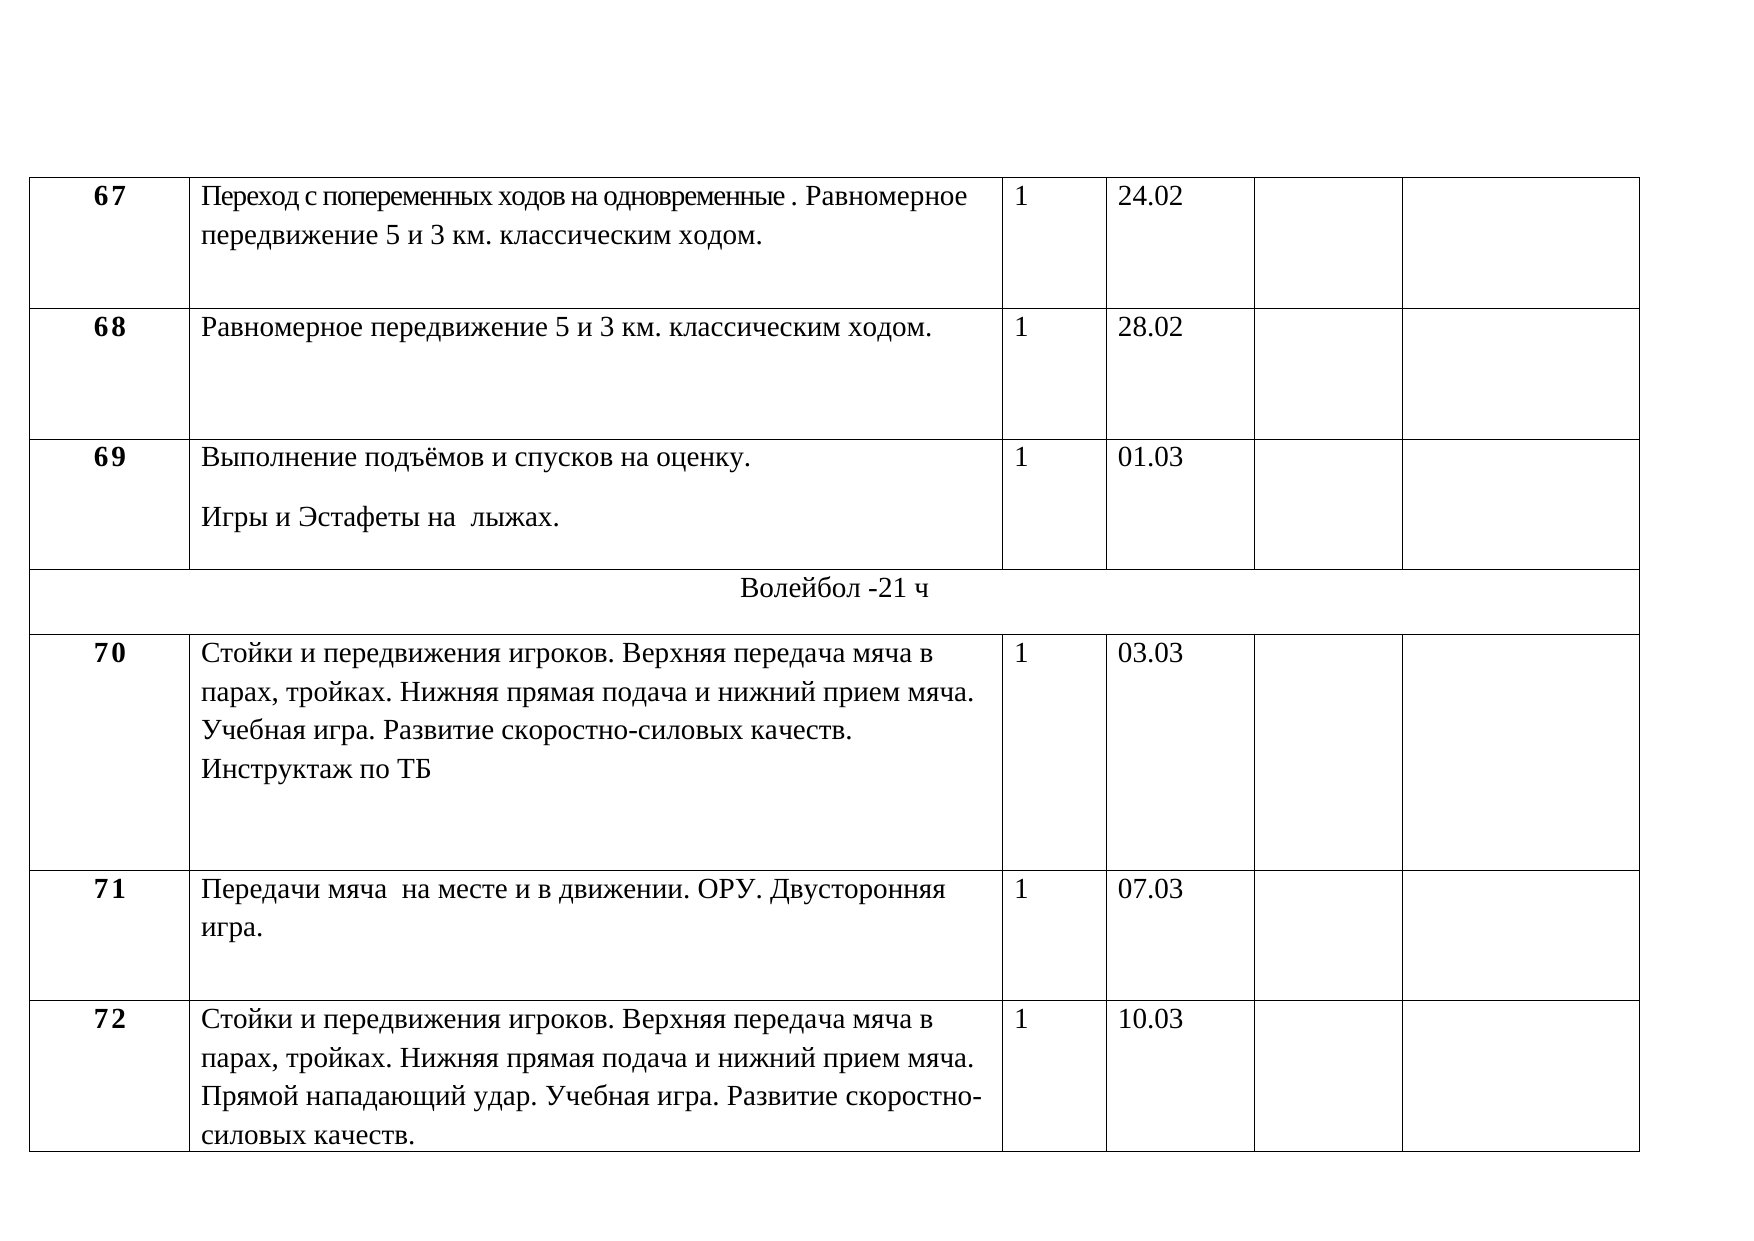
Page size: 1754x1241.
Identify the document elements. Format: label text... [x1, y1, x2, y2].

table_cell 24.02 [1107, 178, 1254, 308]
table_cell [1255, 440, 1402, 569]
table_cell 69 [30, 440, 189, 569]
table_cell 07.03 [1107, 871, 1254, 1000]
table_cell Равномерное передвижение 5 и 3 км. классическим ходом. [190, 309, 1002, 438]
table_cell [1403, 178, 1639, 308]
table_cell 72 [30, 1001, 189, 1151]
table_cell 10.03 [1107, 1001, 1254, 1151]
table_cell [1403, 1001, 1639, 1151]
table_cell 70 [30, 635, 189, 870]
table_cell [1255, 1001, 1402, 1151]
table_cell 1 [1003, 1001, 1106, 1151]
table_cell [1403, 635, 1639, 870]
table_cell 71 [30, 871, 189, 1000]
table_cell [1255, 178, 1402, 308]
table_cell 1 [1003, 178, 1106, 308]
table_cell Стойки и передвижения игроков. Верхняя передача мяча в парах, тройках. Нижняя прямая подача и нижний прием мяча. Прямой нападающий удар. Учебная игра. Развитие скоростно-силовых качеств. [190, 1001, 1002, 1151]
table_cell [1255, 309, 1402, 438]
table_cell 1 [1003, 871, 1106, 1000]
table_cell [1403, 440, 1639, 569]
table_cell Волейбол -21 ч [30, 570, 1639, 634]
table_cell 67 [30, 178, 189, 308]
table_cell Стойки и передвижения игроков. Верхняя передача мяча в парах, тройках. Нижняя прямая подача и нижний прием мяча. Учебная игра. Развитие скоростно-силовых качеств. Инструктаж по ТБ [190, 635, 1002, 870]
table_cell 68 [30, 309, 189, 438]
table_cell 1 [1003, 440, 1106, 569]
table_cell Переход с попеременных ходов на одновременные . Равномерное передвижение 5 и 3 км. классическим ходом. [190, 178, 1002, 308]
table_cell [1255, 635, 1402, 870]
table_cell 03.03 [1107, 635, 1254, 870]
table_cell 1 [1003, 309, 1106, 438]
table_cell 28.02 [1107, 309, 1254, 438]
table_cell Передачи мяча на месте и в движении. ОРУ. Двусторонняя игра. [190, 871, 1002, 1000]
table_cell 1 [1003, 635, 1106, 870]
table_cell [1255, 871, 1402, 1000]
table_cell [1403, 871, 1639, 1000]
table_cell 01.03 [1107, 440, 1254, 569]
table_cell Выполнение подъёмов и спусков на оценку. Игры и Эстафеты на лыжах. [190, 440, 1002, 569]
table_cell [1403, 309, 1639, 438]
